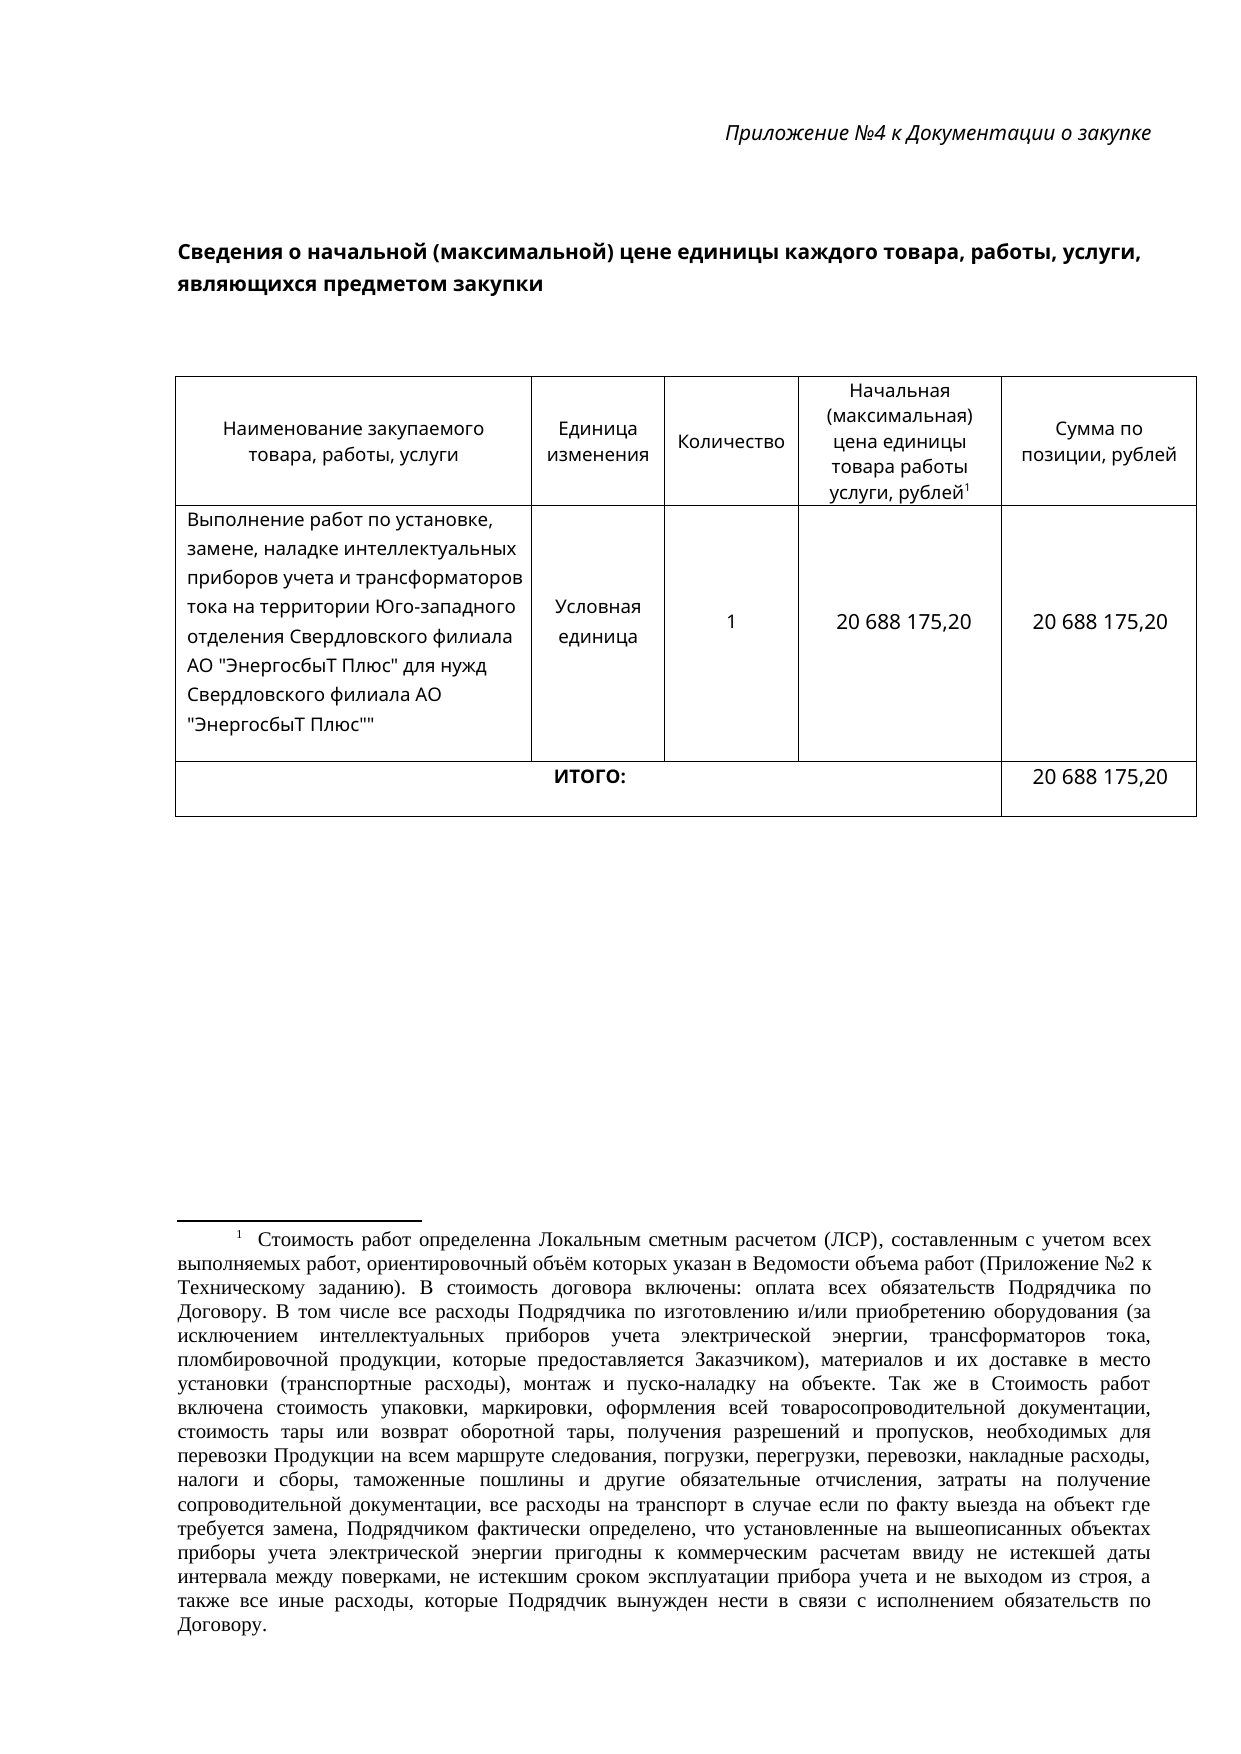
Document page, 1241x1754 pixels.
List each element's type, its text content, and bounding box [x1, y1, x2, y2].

table_cell Условная единица [532, 506, 664, 761]
table_cell Выполнение работ по установке, замене, наладке интеллектуальных приборов учета и трансформаторов тока на территории Юго-западного отделения Свердловского филиала АО "ЭнергосбыТ Плюс" для нужд Свердловского филиала АО "ЭнергосбыТ Плюс"" [176, 506, 531, 761]
table_cell 20 688 175,20 [1002, 506, 1196, 761]
table_cell 20 688 175,20 [1002, 762, 1196, 816]
table_cell 20 688 175,20 [799, 506, 1001, 761]
table_header Количество [665, 377, 798, 505]
table_header Начальная (максимальная) цена единицы товара работы услуги, рублей [799, 377, 1001, 505]
table_header Единица изменения [532, 377, 664, 505]
table_cell 1 [665, 506, 798, 761]
list Приложение №4 к Документации о закупке [252, 118, 1152, 147]
table_cell ИТОГО: [176, 762, 1001, 816]
table_header Наименование закупаемого товара, работы, услуги [176, 377, 531, 505]
text Сведения о начальной (максимальной) цене единицы каждого товара, работы, услуги, являющихся предметом закупки [177, 237, 1152, 298]
table_header Сумма по позиции, рублей [1002, 377, 1196, 505]
